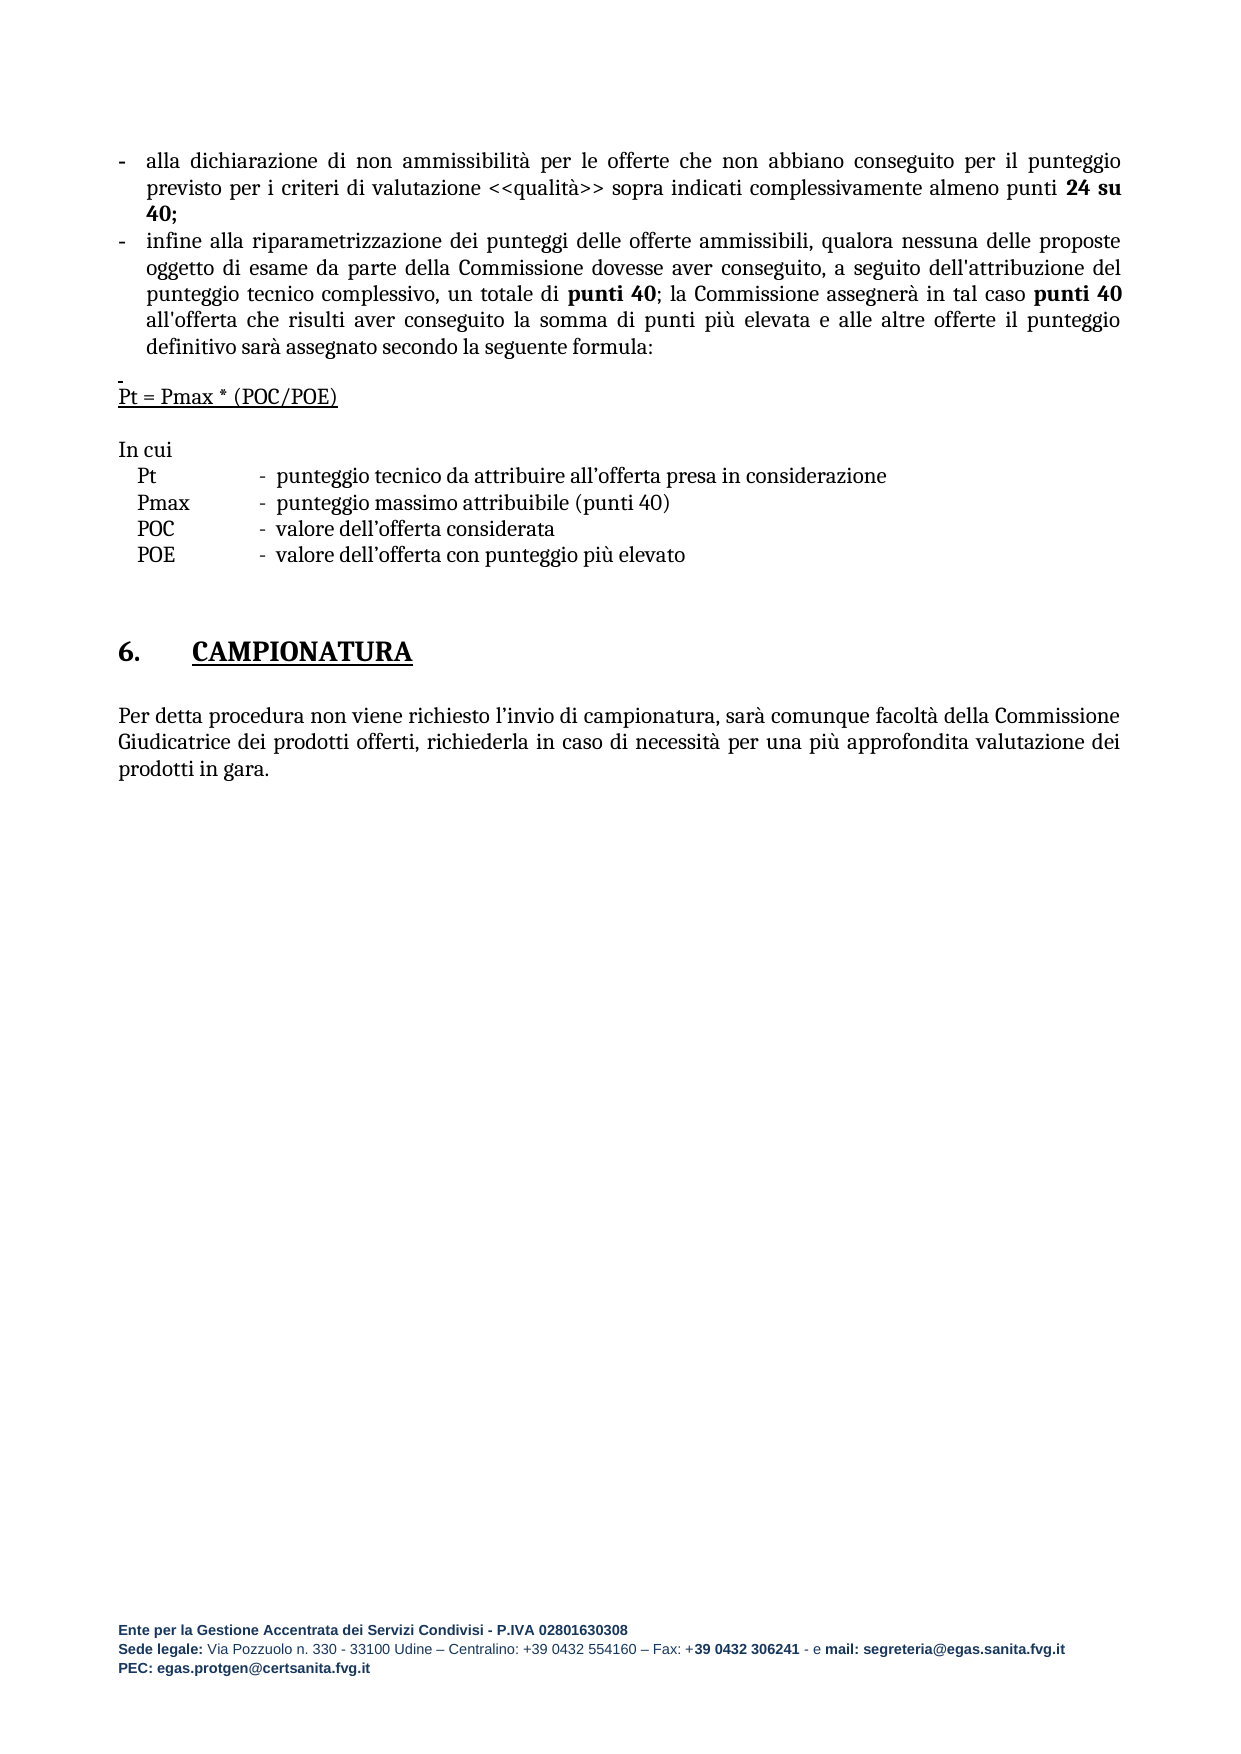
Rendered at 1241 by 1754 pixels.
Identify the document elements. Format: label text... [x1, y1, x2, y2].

text POE - valore dell’offerta con punteggio più elevato [137, 542, 1122, 568]
list CAMPIONATURA [118, 636, 1122, 669]
text Per detta procedura non viene richiesto l’invio di campionatura, sarà comunque facoltà della Commissione Giudicatrice dei prodotti offerti, richiederla in caso di necessità per una più approfondita valutazione dei prodotti in gara. [118, 703, 1122, 782]
list alla dichiarazione di non ammissibilità per le offerte che non abbiano conseguito per il punteggio previsto per i criteri di valutazione <<qualità>> sopra indicati complessivamente almeno punti 24 su 40; [118, 148, 1122, 227]
text Pt = Pmax * (POC/POE) [118, 384, 1122, 410]
list infine alla riparametrizzazione dei punteggi delle offerte ammissibili, qualora nessuna delle proposte oggetto di esame da parte della Commissione dovesse aver conseguito, a seguito dell'attribuzione del punteggio tecnico complessivo, un totale di punti 40; la Commissione assegnerà in tal caso punti 40 all'offerta che risulti aver conseguito la somma di punti più elevata e alle altre offerte il punteggio definitivo sarà assegnato secondo la seguente formula: [118, 227, 1122, 360]
text Pmax - punteggio massimo attribuibile (punti 40) [137, 489, 1122, 516]
text In cui [118, 437, 1122, 463]
text Pt - punteggio tecnico da attribuire all’offerta presa in considerazione [137, 463, 1122, 489]
text POC - valore dell’offerta considerata [137, 516, 1122, 542]
